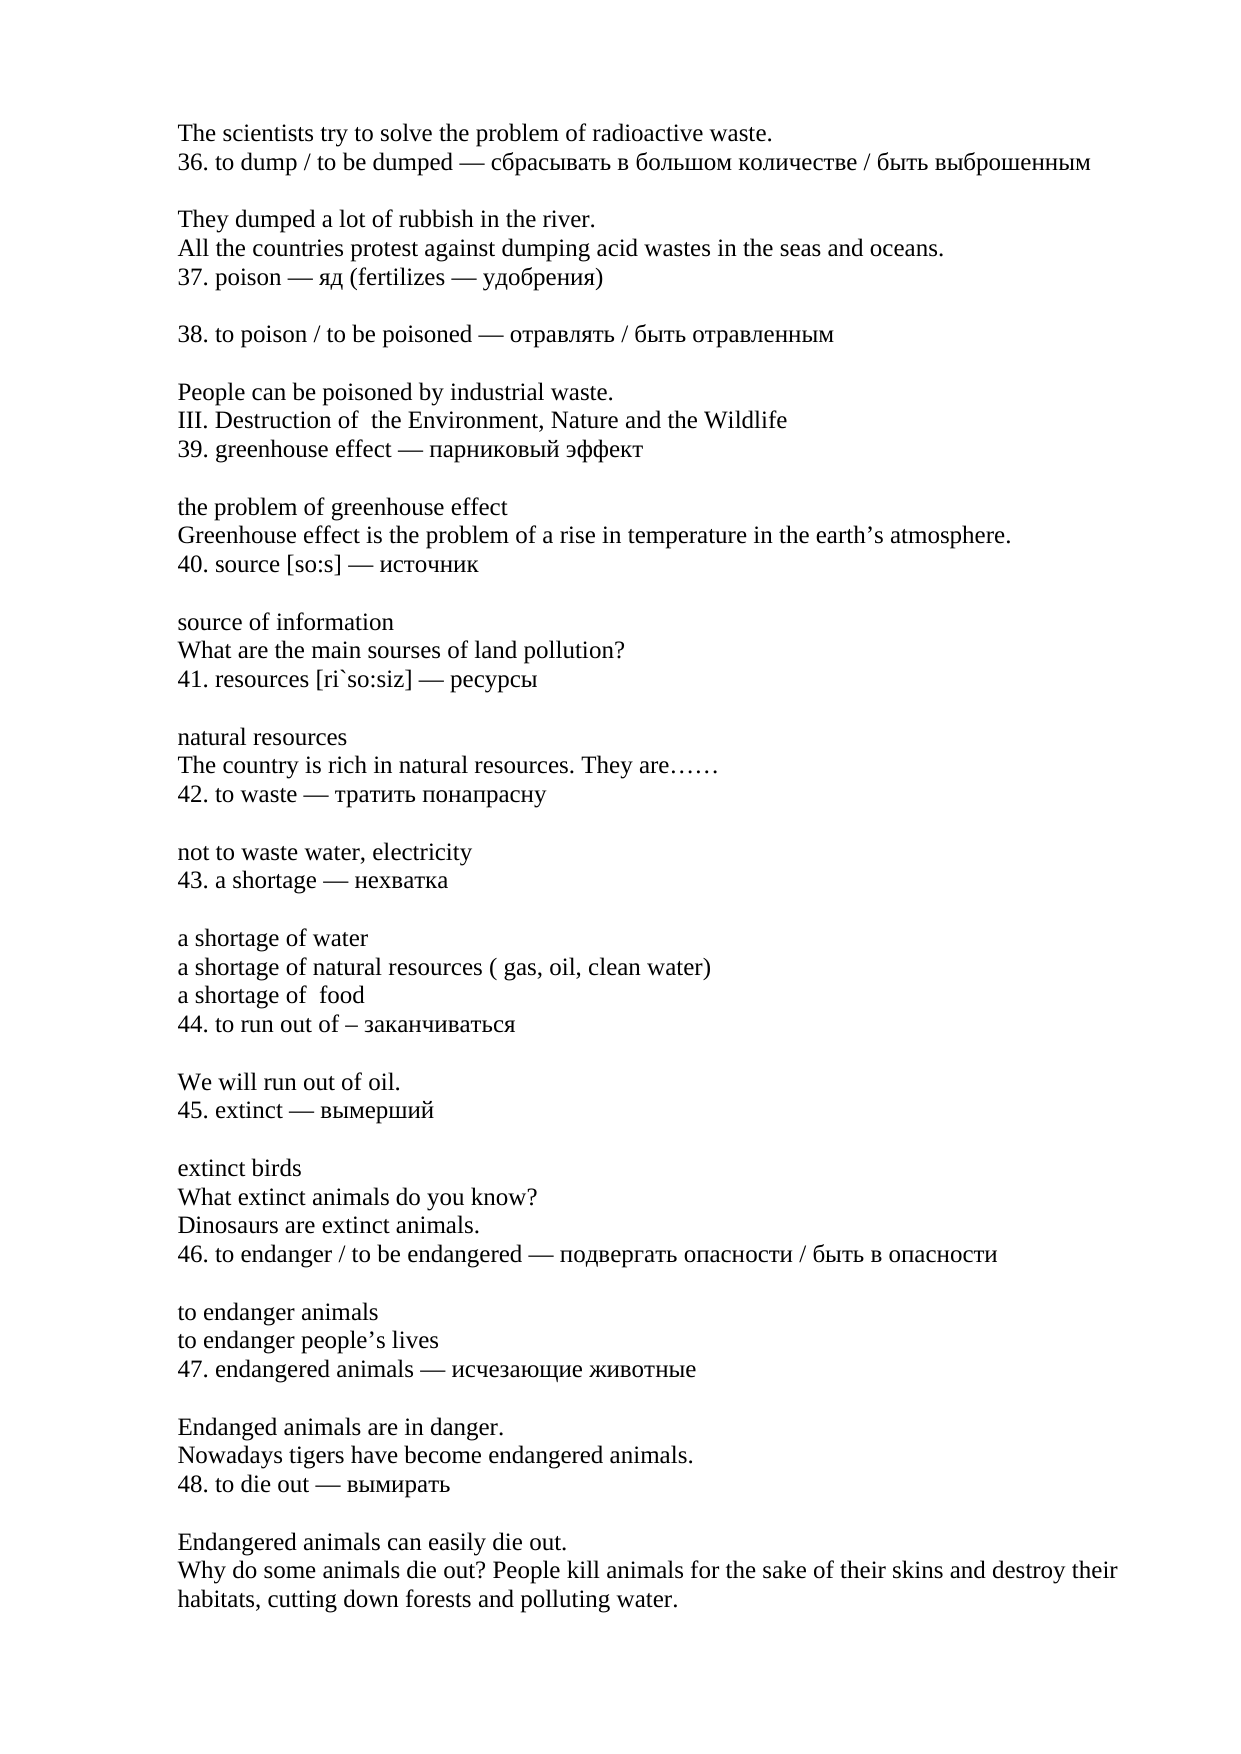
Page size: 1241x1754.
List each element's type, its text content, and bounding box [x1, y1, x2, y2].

text not to waste water, electricity [177, 837, 1152, 866]
text 40. source [so:s] — источник [177, 549, 1152, 578]
text 44. to run out of – заканчиваться [177, 1009, 1152, 1038]
text Endangered animals can easily die out. [177, 1527, 1152, 1556]
text Endanged animals are in danger. [177, 1412, 1152, 1441]
text 41. resources [ri`so:siz] — ресурсы [177, 664, 1152, 693]
text All the countries protest against dumping acid wastes in the seas and oceans. [177, 233, 1152, 262]
text 37. poison — яд (fertilizes — удобрения) [177, 262, 1152, 291]
text Nowadays tigers have become endangered animals. [177, 1441, 1152, 1469]
text a shortage of food [177, 981, 1152, 1009]
text a shortage of water [177, 923, 1152, 952]
text to endanger animals [177, 1297, 1152, 1326]
text 38. to poison / to be poisoned — отравлять / быть отравленным [177, 319, 1152, 348]
text Greenhouse effect is the problem of a rise in temperature in the earth’s atmosphere. [177, 521, 1152, 549]
text 47. endangered animals — исчезающие животные [177, 1354, 1152, 1383]
text 46. to endanger / to be endangered — подвергать опасности / быть в опасности [177, 1239, 1152, 1268]
text natural resources [177, 722, 1152, 751]
text a shortage of natural resources ( gas, oil, clean water) [177, 952, 1152, 981]
text 43. a shortage — нехватка [177, 866, 1152, 894]
text to endanger people’s lives [177, 1326, 1152, 1354]
text 42. to waste — тратить понапрасну [177, 779, 1152, 808]
text What are the main sourses of land pollution? [177, 636, 1152, 664]
text Dinosaurs are extinct animals. [177, 1211, 1152, 1239]
text III. Destruction of the Environment, Nature and the Wildlife [177, 406, 1152, 434]
text The country is rich in natural resources. They are…… [177, 751, 1152, 779]
text 48. to die out — вымирать [177, 1469, 1152, 1498]
text What extinct animals do you know? [177, 1182, 1152, 1211]
text the problem of greenhouse effect [177, 492, 1152, 521]
text 45. extinct — вымерший [177, 1096, 1152, 1124]
text The scientists try to solve the problem of radioactive waste. [177, 118, 1152, 147]
text extinct birds [177, 1153, 1152, 1182]
text source of information [177, 607, 1152, 636]
text 39. greenhouse effect — парниковый эффект [177, 434, 1152, 463]
text 36. to dump / to be dumped — сбрасывать в большом количестве / быть выброшенным [177, 147, 1152, 176]
text Why do some animals die out? People kill animals for the sake of their skins and destroy their habitats, cutting down forests and polluting water. [177, 1556, 1152, 1613]
text They dumped a lot of rubbish in the river. [177, 204, 1152, 233]
text We will run out of oil. [177, 1067, 1152, 1096]
text People can be poisoned by industrial waste. [177, 377, 1152, 406]
